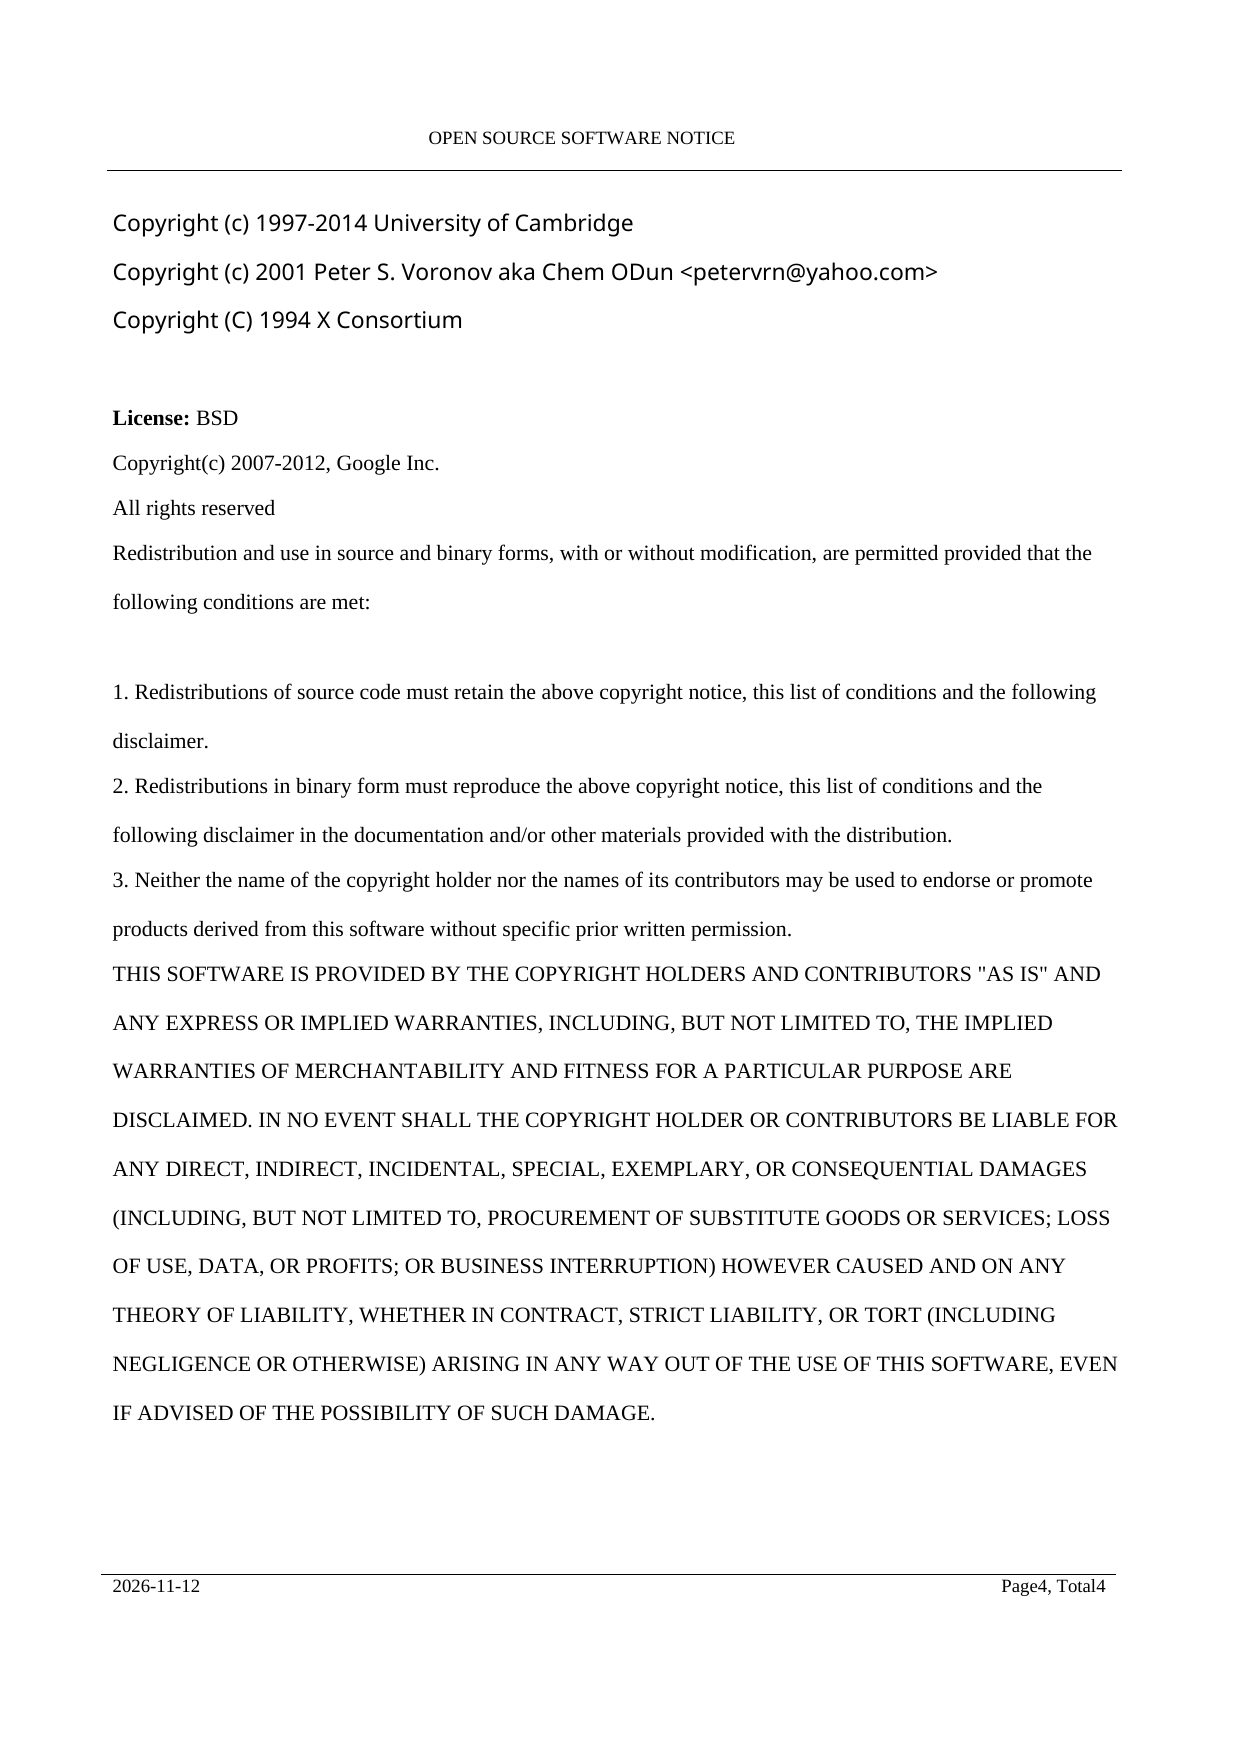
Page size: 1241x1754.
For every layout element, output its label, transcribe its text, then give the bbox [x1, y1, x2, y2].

text Copyright(c) 2007-2012, Google Inc. [112, 446, 1128, 479]
text License: BSD [112, 401, 1128, 434]
text 2. Redistributions in binary form must reproduce the above copyright notice, this list of conditions and the following disclaimer in the documentation and/or other materials provided with the distribution. [112, 769, 1128, 851]
text THIS SOFTWARE IS PROVIDED BY THE COPYRIGHT HOLDERS AND CONTRIBUTORS "AS IS" AND ANY EXPRESS OR IMPLIED WARRANTIES, INCLUDING, BUT NOT LIMITED TO, THE IMPLIED WARRANTIES OF MERCHANTABILITY AND FITNESS FOR A PARTICULAR PURPOSE ARE DISCLAIMED. IN NO EVENT SHALL THE COPYRIGHT HOLDER OR CONTRIBUTORS BE LIABLE FOR ANY DIRECT, INDIRECT, INCIDENTAL, SPECIAL, EXEMPLARY, OR CONSEQUENTIAL DAMAGES (INCLUDING, BUT NOT LIMITED TO, PROCUREMENT OF SUBSTITUTE GOODS OR SERVICES; LOSS OF USE, DATA, OR PROFITS; OR BUSINESS INTERRUPTION) HOWEVER CAUSED AND ON ANY THEORY OF LIABILITY, WHETHER IN CONTRACT, STRICT LIABILITY, OR TORT (INCLUDING NEGLIGENCE OR OTHERWISE) ARISING IN ANY WAY OUT OF THE USE OF THIS SOFTWARE, EVEN IF ADVISED OF THE POSSIBILITY OF SUCH DAMAGE. [112, 957, 1128, 1428]
text 3. Neither the name of the copyright holder nor the names of its contributors may be used to endorse or promote products derived from this software without specific prior written permission. [112, 863, 1128, 944]
text Redistribution and use in source and binary forms, with or without modification, are permitted provided that the following conditions are met: [112, 537, 1128, 618]
text 1. Redistributions of source code must retain the above copyright notice, this list of conditions and the following disclaimer. [112, 676, 1128, 757]
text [112, 206, 1128, 385]
text All rights reserved [112, 492, 1128, 524]
